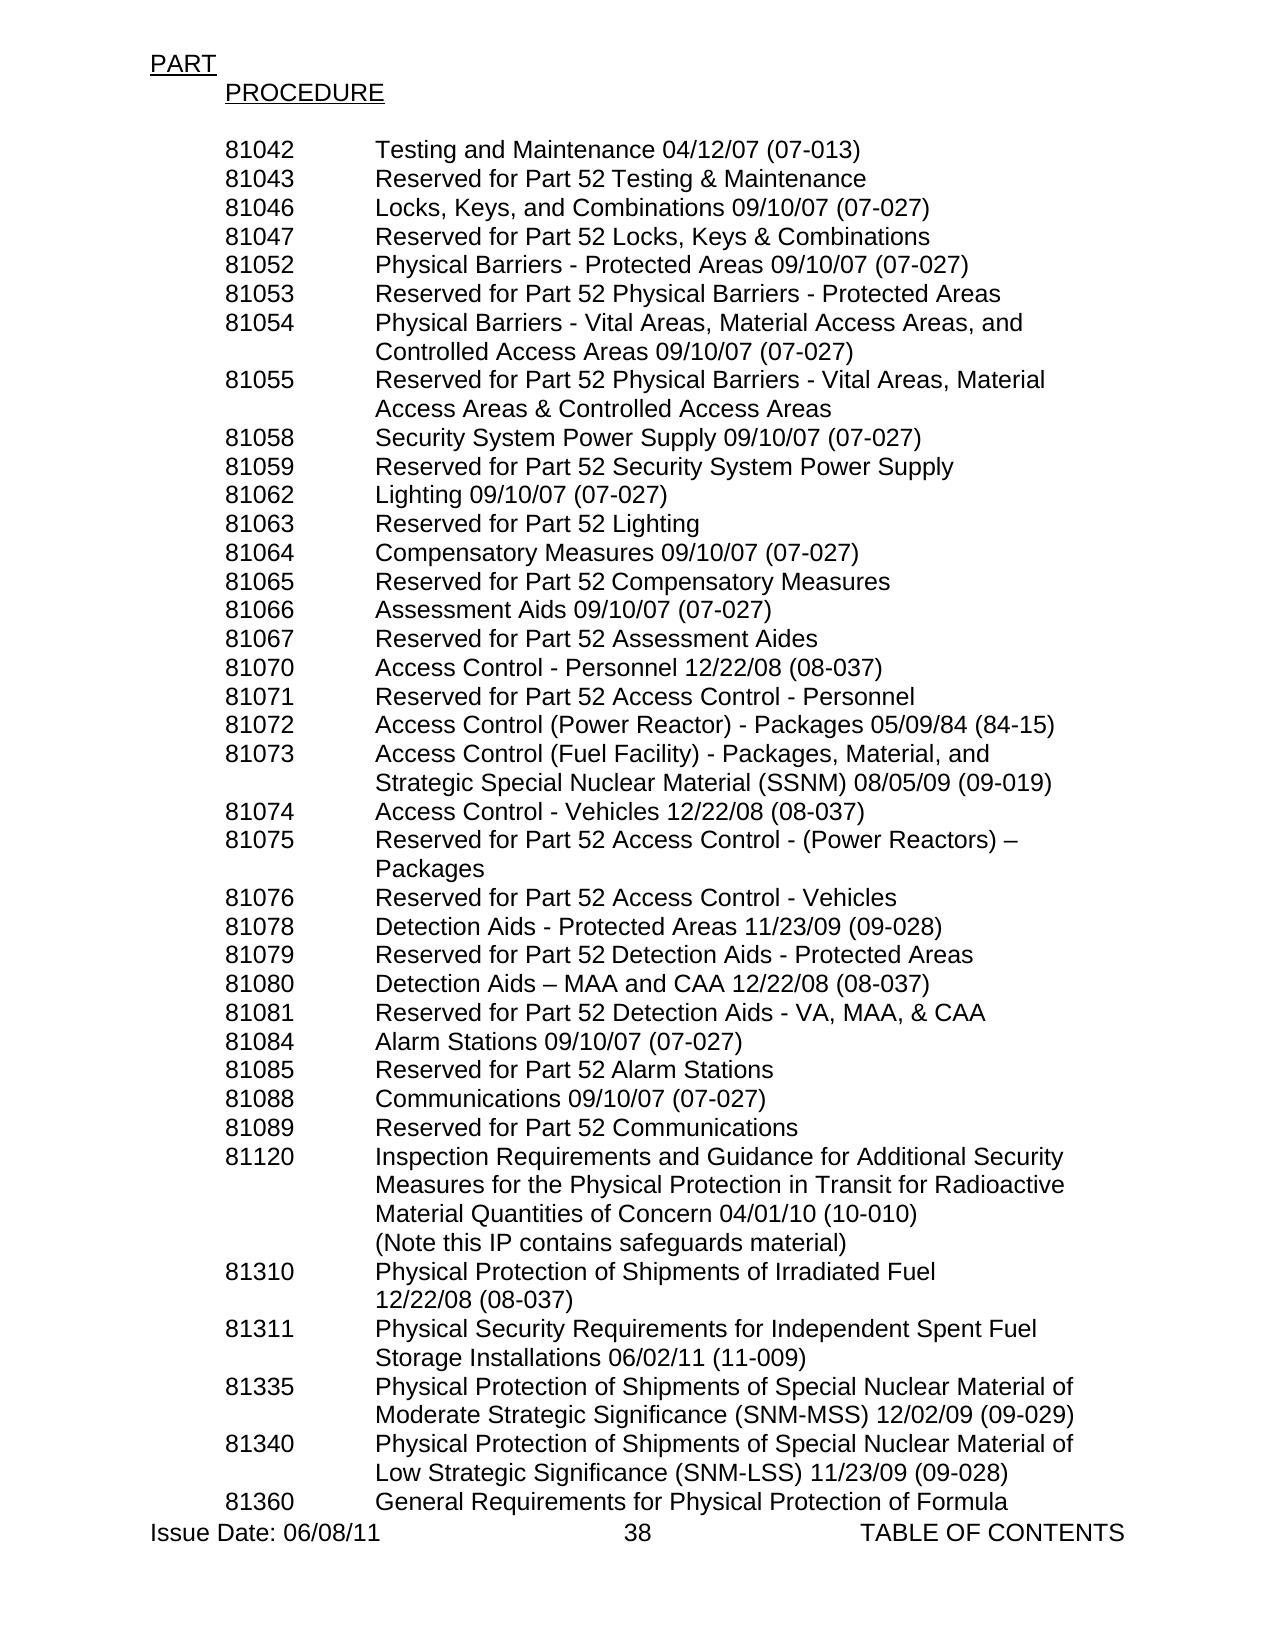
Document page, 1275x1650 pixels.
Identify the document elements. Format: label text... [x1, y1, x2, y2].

text 12/22/08 (08-037) [225, 1285, 1125, 1314]
text 81070 Access Control - Personnel 12/22/08 (08-037) [225, 653, 1125, 682]
text 81062 Lighting 09/10/07 (07-027) [150, 480, 1125, 509]
text 81074 Access Control - Vehicles 12/22/08 (08-037) [150, 797, 1125, 825]
text 81059 Reserved for Part 52 Security System Power Supply [225, 452, 1125, 480]
text 81058 Security System Power Supply 09/10/07 (07-027) [225, 423, 1125, 452]
text 81054 Physical Barriers - Vital Areas, Material Access Areas, and [150, 308, 1125, 337]
text 81081 Reserved for Part 52 Detection Aids - VA, MAA, & CAA [150, 998, 1125, 1027]
text 81052 Physical Barriers - Protected Areas 09/10/07 (07-027) [225, 250, 1125, 279]
text 81073 Access Control (Fuel Facility) - Packages, Material, and [150, 739, 1125, 768]
text 81065 Reserved for Part 52 Compensatory Measures [225, 567, 1125, 595]
text 81067 Reserved for Part 52 Assessment Aides [225, 624, 1125, 653]
text 81066 Assessment Aids 09/10/07 (07-027) [225, 595, 1125, 624]
text 81080 Detection Aids – MAA and CAA 12/22/08 (08-037) [150, 969, 1125, 998]
text 81047 Reserved for Part 52 Locks, Keys & Combinations [225, 222, 1125, 250]
text (Note this IP contains safeguards material) [150, 1228, 1125, 1257]
text 81076 Reserved for Part 52 Access Control - Vehicles [150, 883, 1125, 912]
text 81043 Reserved for Part 52 Testing & Maintenance [150, 164, 1125, 193]
text 81084 Alarm Stations 09/10/07 (07-027) [225, 1027, 1125, 1055]
text 81071 Reserved for Part 52 Access Control - Personnel [225, 682, 1125, 710]
text 81360 General Requirements for Physical Protection of Formula [150, 1487, 1125, 1515]
text 81335 Physical Protection of Shipments of Special Nuclear Material of Moderate Strategic Significance (SNM-MSS) 12/02/09 (09-029) [225, 1372, 1125, 1429]
text 81064 Compensatory Measures 09/10/07 (07-027) [225, 538, 1125, 567]
text 81055 Reserved for Part 52 Physical Barriers - Vital Areas, Material Access Areas & Controlled Access Areas [225, 365, 1125, 423]
text 81079 Reserved for Part 52 Detection Aids - Protected Areas [150, 940, 1125, 969]
text 81088 Communications 09/10/07 (07-027) [225, 1084, 1125, 1113]
text 81311 Physical Security Requirements for Independent Spent Fuel Storage Installations 06/02/11 (11-009) [225, 1314, 1125, 1372]
text 81053 Reserved for Part 52 Physical Barriers - Protected Areas [225, 279, 1125, 308]
text 81078 Detection Aids - Protected Areas 11/23/09 (09-028) [150, 912, 1125, 940]
text Strategic Special Nuclear Material (SSNM) 08/05/09 (09-019) [225, 768, 1125, 797]
text 81310 Physical Protection of Shipments of Irradiated Fuel [150, 1257, 1125, 1285]
text 81072 Access Control (Power Reactor) - Packages 05/09/84 (84-15) [225, 710, 1125, 739]
text 81085 Reserved for Part 52 Alarm Stations [225, 1055, 1125, 1084]
text Controlled Access Areas 09/10/07 (07-027) [225, 337, 1125, 365]
text 81075 Reserved for Part 52 Access Control - (Power Reactors) – Packages [150, 825, 1125, 883]
text 81340 Physical Protection of Shipments of Special Nuclear Material of Low Strategic Significance (SNM-LSS) 11/23/09 (09-028) [150, 1429, 1125, 1487]
text 81089 Reserved for Part 52 Communications [225, 1113, 1125, 1142]
text 81120 Inspection Requirements and Guidance for Additional Security Measures for the Physical Protection in Transit for Radioactive Material Quantities of Concern 04/01/10 (10-010) [150, 1142, 1125, 1228]
text 81063 Reserved for Part 52 Lighting [150, 509, 1125, 538]
text 81046 Locks, Keys, and Combinations 09/10/07 (07-027) [225, 193, 1125, 222]
text 81042 Testing and Maintenance 04/12/07 (07-013) [150, 135, 1125, 164]
